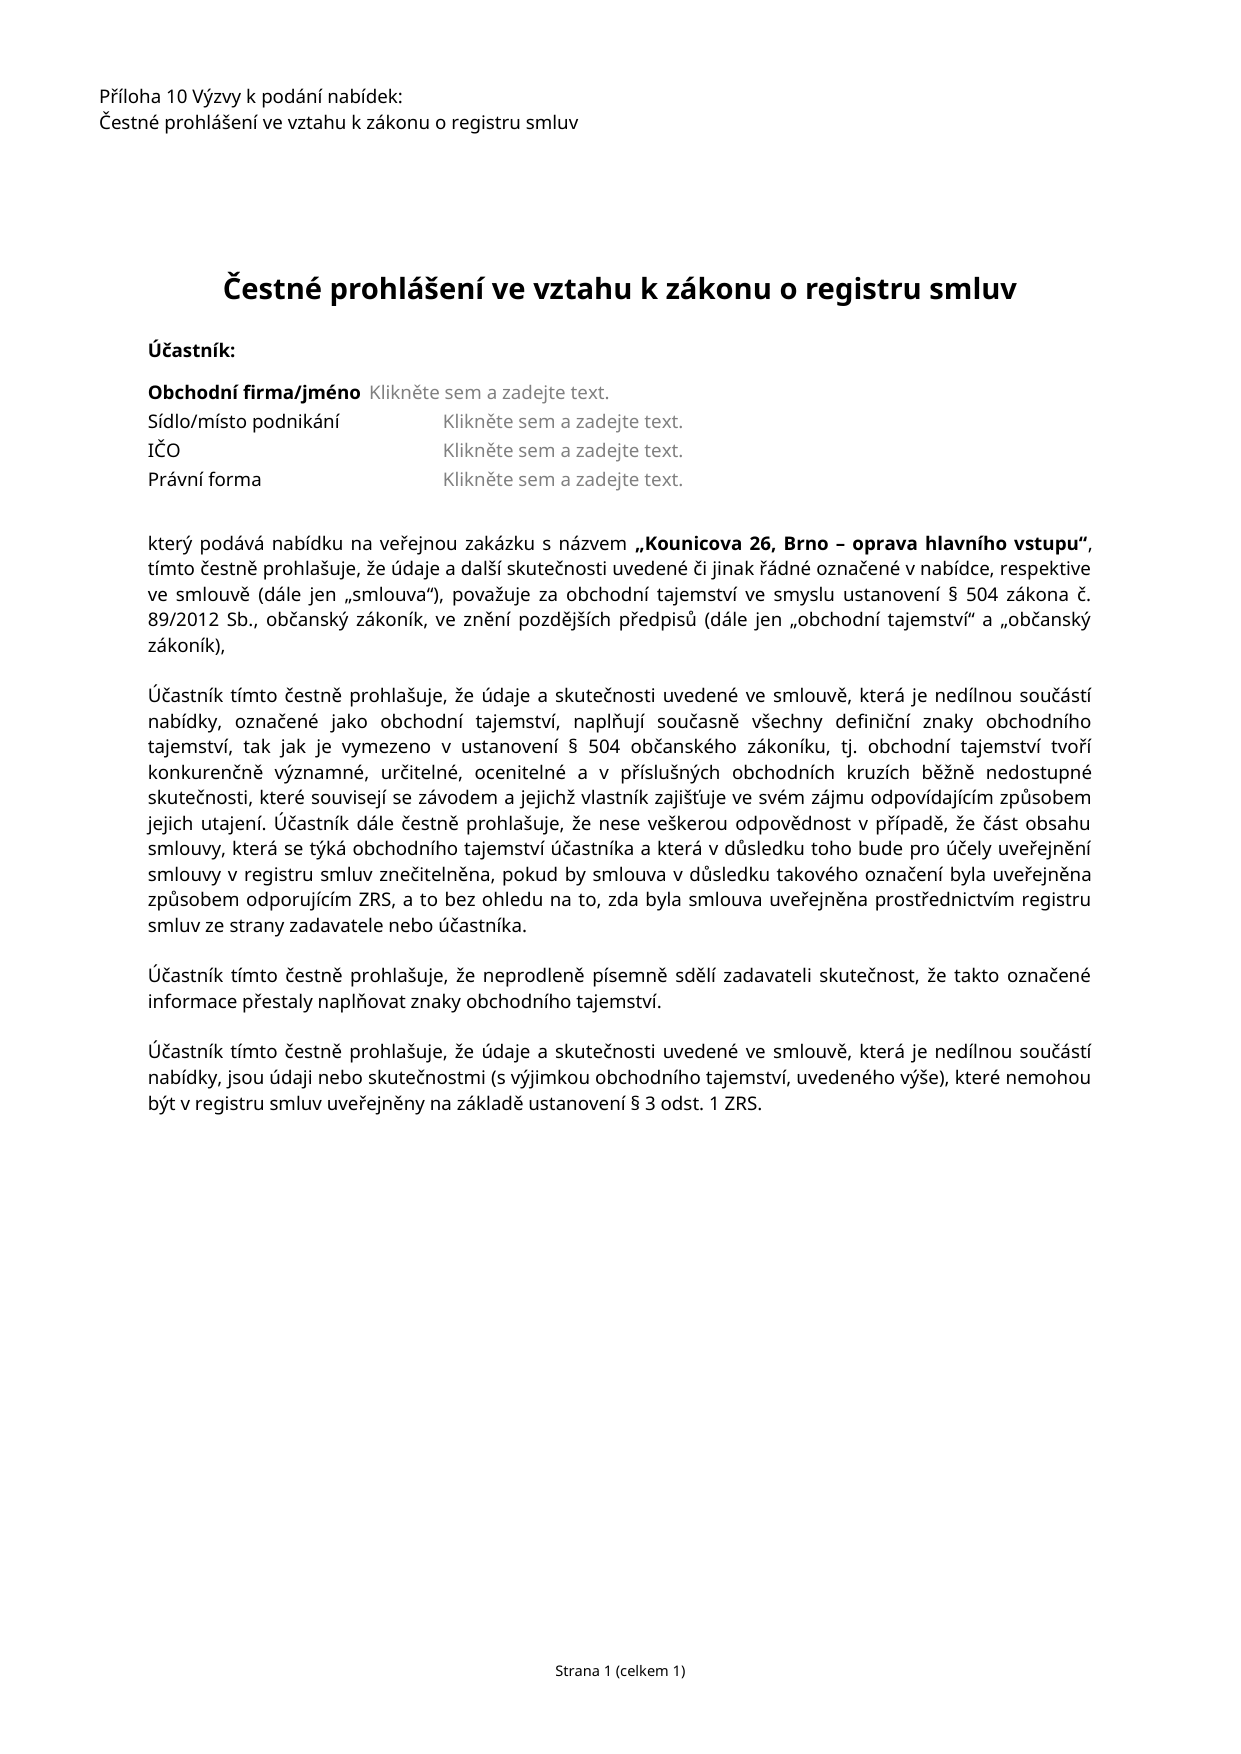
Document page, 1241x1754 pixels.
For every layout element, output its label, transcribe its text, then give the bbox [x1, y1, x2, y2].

text Účastník: [148, 333, 1093, 364]
title Čestné prohlášení ve vztahu k zákonu o registru smluv [148, 268, 1093, 308]
text IČO [148, 434, 1093, 463]
text který podává nabídku na veřejnou zakázku s názvem „Kounicova 26, Brno – oprava hlavního vstupu“, tímto čestně prohlašuje, že údaje a další skutečnosti uvedené či jinak řádné označené v nabídce, respektive ve smlouvě (dále jen „smlouva“), považuje za obchodní tajemství ve smyslu ustanovení § 504 zákona č. 89/2012 Sb., občanský zákoník, ve znění pozdějších předpisů (dále jen „obchodní tajemství“ a „občanský zákoník), [148, 530, 1093, 658]
text Účastník tímto čestně prohlašuje, že neprodleně písemně sdělí zadavateli skutečnost, že takto označené informace přestaly naplňovat znaky obchodního tajemství. [148, 963, 1093, 1014]
text Obchodní firma/jméno [148, 376, 1093, 405]
text Účastník tímto čestně prohlašuje, že údaje a skutečnosti uvedené ve smlouvě, která je nedílnou součástí nabídky, označené jako obchodní tajemství, naplňují současně všechny definiční znaky obchodního tajemství, tak jak je vymezeno v ustanovení § 504 občanského zákoníku, tj. obchodní tajemství tvoří konkurenčně významné, určitelné, ocenitelné a v příslušných obchodních kruzích běžně nedostupné skutečnosti, které souvisejí se závodem a jejichž vlastník zajišťuje ve svém zájmu odpovídajícím způsobem jejich utajení. Účastník dále čestně prohlašuje, že nese veškerou odpovědnost v případě, že část obsahu smlouvy, která se týká obchodního tajemství účastníka a která v důsledku toho bude pro účely uveřejnění smlouvy v registru smluv znečitelněna, pokud by smlouva v důsledku takového označení byla uveřejněna způsobem odporujícím ZRS, a to bez ohledu na to, zda byla smlouva uveřejněna prostřednictvím registru smluv ze strany zadavatele nebo účastníka. [148, 683, 1093, 938]
text Účastník tímto čestně prohlašuje, že údaje a skutečnosti uvedené ve smlouvě, která je nedílnou součástí nabídky, jsou údaji nebo skutečnostmi (s výjimkou obchodního tajemství, uvedeného výše), které nemohou být v registru smluv uveřejněny na základě ustanovení § 3 odst. 1 ZRS. [148, 1039, 1093, 1115]
text Sídlo/místo podnikání [148, 405, 1093, 434]
text Právní forma [148, 463, 1093, 492]
